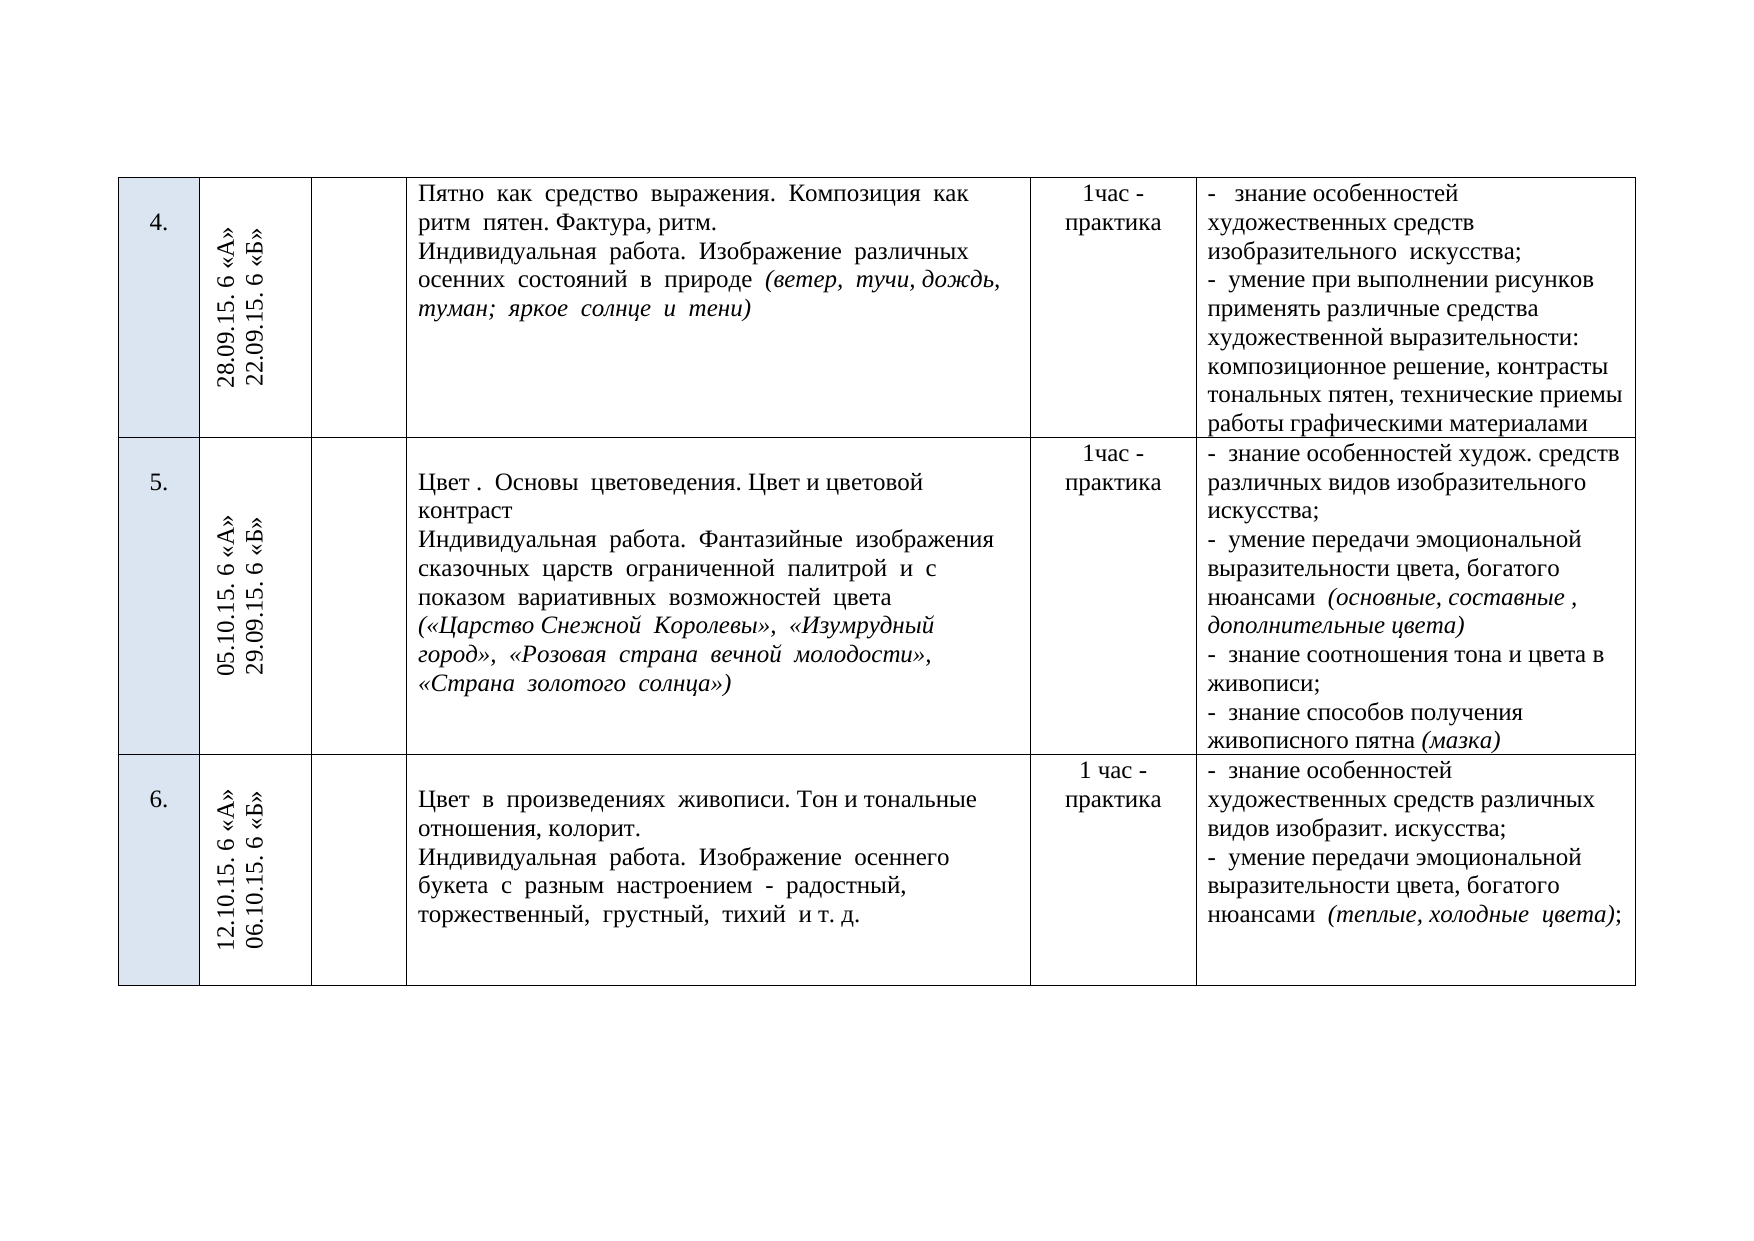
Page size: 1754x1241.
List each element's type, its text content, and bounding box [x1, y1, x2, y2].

table_cell 1час - практика [1031, 438, 1196, 754]
table_cell 1 час - практика [1031, 755, 1196, 985]
table_cell 1час - практика [1031, 178, 1196, 437]
table_cell Цвет . Основы цветоведения. Цвет и цветовой контраст Индивидуальная работа. Фантазийные изображения сказочных царств ограниченной палитрой и с показом вариативных возможностей цвета («Царство Снежной Королевы», «Изумрудный город», «Розовая страна вечной молодости», «Страна золотого солнца») [407, 438, 1030, 754]
table_cell [312, 755, 406, 985]
table_cell - знание особенностей художественных средств изобразительного искусства; - умение при выполнении рисунков применять различные средства художественной выразительности: композиционное решение, контрасты тональных пятен, технические приемы работы графическими материалами [1197, 178, 1635, 437]
table_cell 5. [119, 438, 199, 754]
table_cell - знание особенностей худож. средств различных видов изобразительного искусства; - умение передачи эмоциональной выразительности цвета, богатого нюансами (основные, составные , дополнительные цвета) - знание соотношения тона и цвета в живописи; - знание способов получения живописного пятна (мазка) [1197, 438, 1635, 754]
table_cell [312, 438, 406, 754]
table_cell [312, 178, 406, 437]
table_cell 6. [119, 755, 199, 985]
table_cell 05.10.15. 6 «А» 29.09.15. 6 «Б» [200, 438, 311, 754]
table_cell 12.10.15. 6 «А» 06.10.15. 6 «Б» [200, 755, 311, 985]
table_cell 28.09.15. 6 «А» 22.09.15. 6 «Б» [200, 178, 311, 437]
table_cell Пятно как средство выражения. Композиция как ритм пятен. Фактура, ритм. Индивидуальная работа. Изображение различных осенних состояний в природе (ветер, тучи, дождь, туман; яркое солнце и тени) [407, 178, 1030, 437]
table_cell - знание особенностей художественных средств различных видов изобразит. искусства; - умение передачи эмоциональной выразительности цвета, богатого нюансами (теплые, холодные цвета); [1197, 755, 1635, 985]
table_cell Цвет в произведениях живописи. Тон и тональные отношения, колорит. Индивидуальная работа. Изображение осеннего букета с разным настроением - радостный, торжественный, грустный, тихий и т. д. [407, 755, 1030, 985]
table_cell 4. [119, 178, 199, 437]
